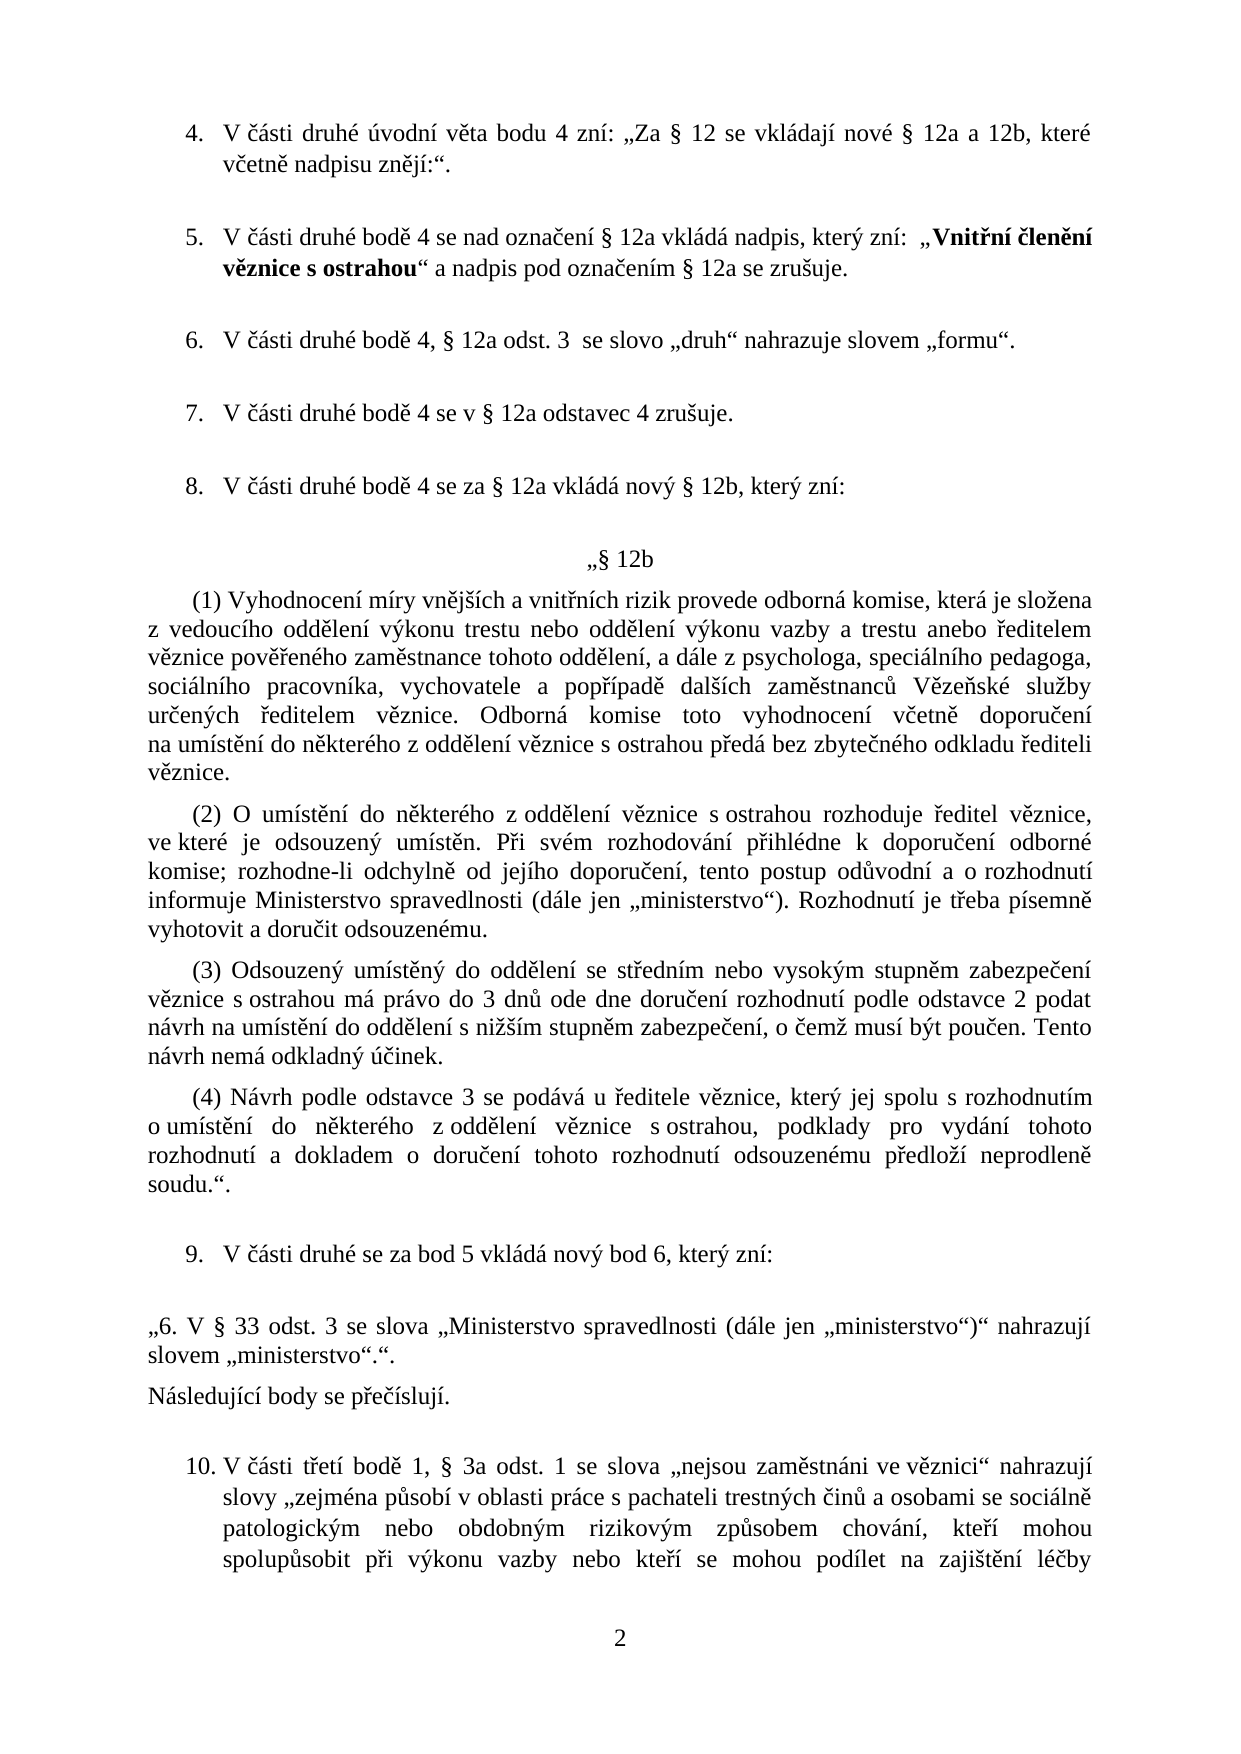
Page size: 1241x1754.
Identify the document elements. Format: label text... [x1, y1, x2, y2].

list V části druhé úvodní věta bodu 4 zní: „Za § 12 se vkládají nové § 12a a 12b, které včetně nadpisu znějí:“. [185, 118, 1092, 178]
list V části druhé se za bod 5 vkládá nový bod 6, který zní: [185, 1239, 1092, 1267]
list V části druhé bodě 4, § 12a odst. 3 se slovo „druh“ nahrazuje slovem „formu“. [185, 326, 1092, 354]
text (4) Návrh podle odstavce 3 se podává u ředitele věznice, který jej spolu s rozhodnutím o umístění do některého z oddělení věznice s ostrahou, podklady pro vydání tohoto rozhodnutí a dokladem o doručení tohoto rozhodnutí odsouzenému předloží neprodleně soudu.“. [148, 1082, 1092, 1197]
text Následující body se přečíslují. [148, 1381, 1092, 1410]
list V části druhé bodě 4 se v § 12a odstavec 4 zrušuje. [185, 398, 1092, 427]
text (1) Vyhodnocení míry vnějších a vnitřních rizik provede odborná komise, která je složena z vedoucího oddělení výkonu trestu nebo oddělení výkonu vazby a trestu anebo ředitelem věznice pověřeného zaměstnance tohoto oddělení, a dále z psychologa, speciálního pedagoga, sociálního pracovníka, vychovatele a popřípadě dalších zaměstnanců Vězeňské služby určených ředitelem věznice. Odborná komise toto vyhodnocení včetně doporučení na umístění do některého z oddělení věznice s ostrahou předá bez zbytečného odkladu řediteli věznice. [148, 585, 1092, 786]
list V části druhé bodě 4 se za § 12a vkládá nový § 12b, který zní: [185, 471, 1092, 500]
text „§ 12b [148, 544, 1092, 572]
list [185, 1451, 1092, 1573]
text (2) O umístění do některého z oddělení věznice s ostrahou rozhoduje ředitel věznice, ve které je odsouzený umístěn. Při svém rozhodování přihlédne k doporučení odborné komise; rozhodne-li odchylně od jejího doporučení, tento postup odůvodní a o rozhodnutí informuje Ministerstvo spravedlnosti (dále jen „ministerstvo“). Rozhodnutí je třeba písemně vyhotovit a doručit odsouzenému. [148, 799, 1092, 942]
text „6. V § 33 odst. 3 se slova „Ministerstvo spravedlnosti (dále jen „ministerstvo“)“ nahrazují slovem „ministerstvo“.“. [148, 1311, 1092, 1369]
text (3) Odsouzený umístěný do oddělení se středním nebo vysokým stupněm zabezpečení věznice s ostrahou má právo do 3 dnů ode dne doručení rozhodnutí podle odstavce 2 podat návrh na umístění do oddělení s nižším stupněm zabezpečení, o čemž musí být poučen. Tento návrh nemá odkladný účinek. [148, 955, 1092, 1070]
list V části druhé bodě 4 se nad označení § 12a vkládá nadpis, který zní: „Vnitřní členění věznice s ostrahou“ a nadpis pod označením § 12a se zrušuje. [185, 222, 1092, 282]
